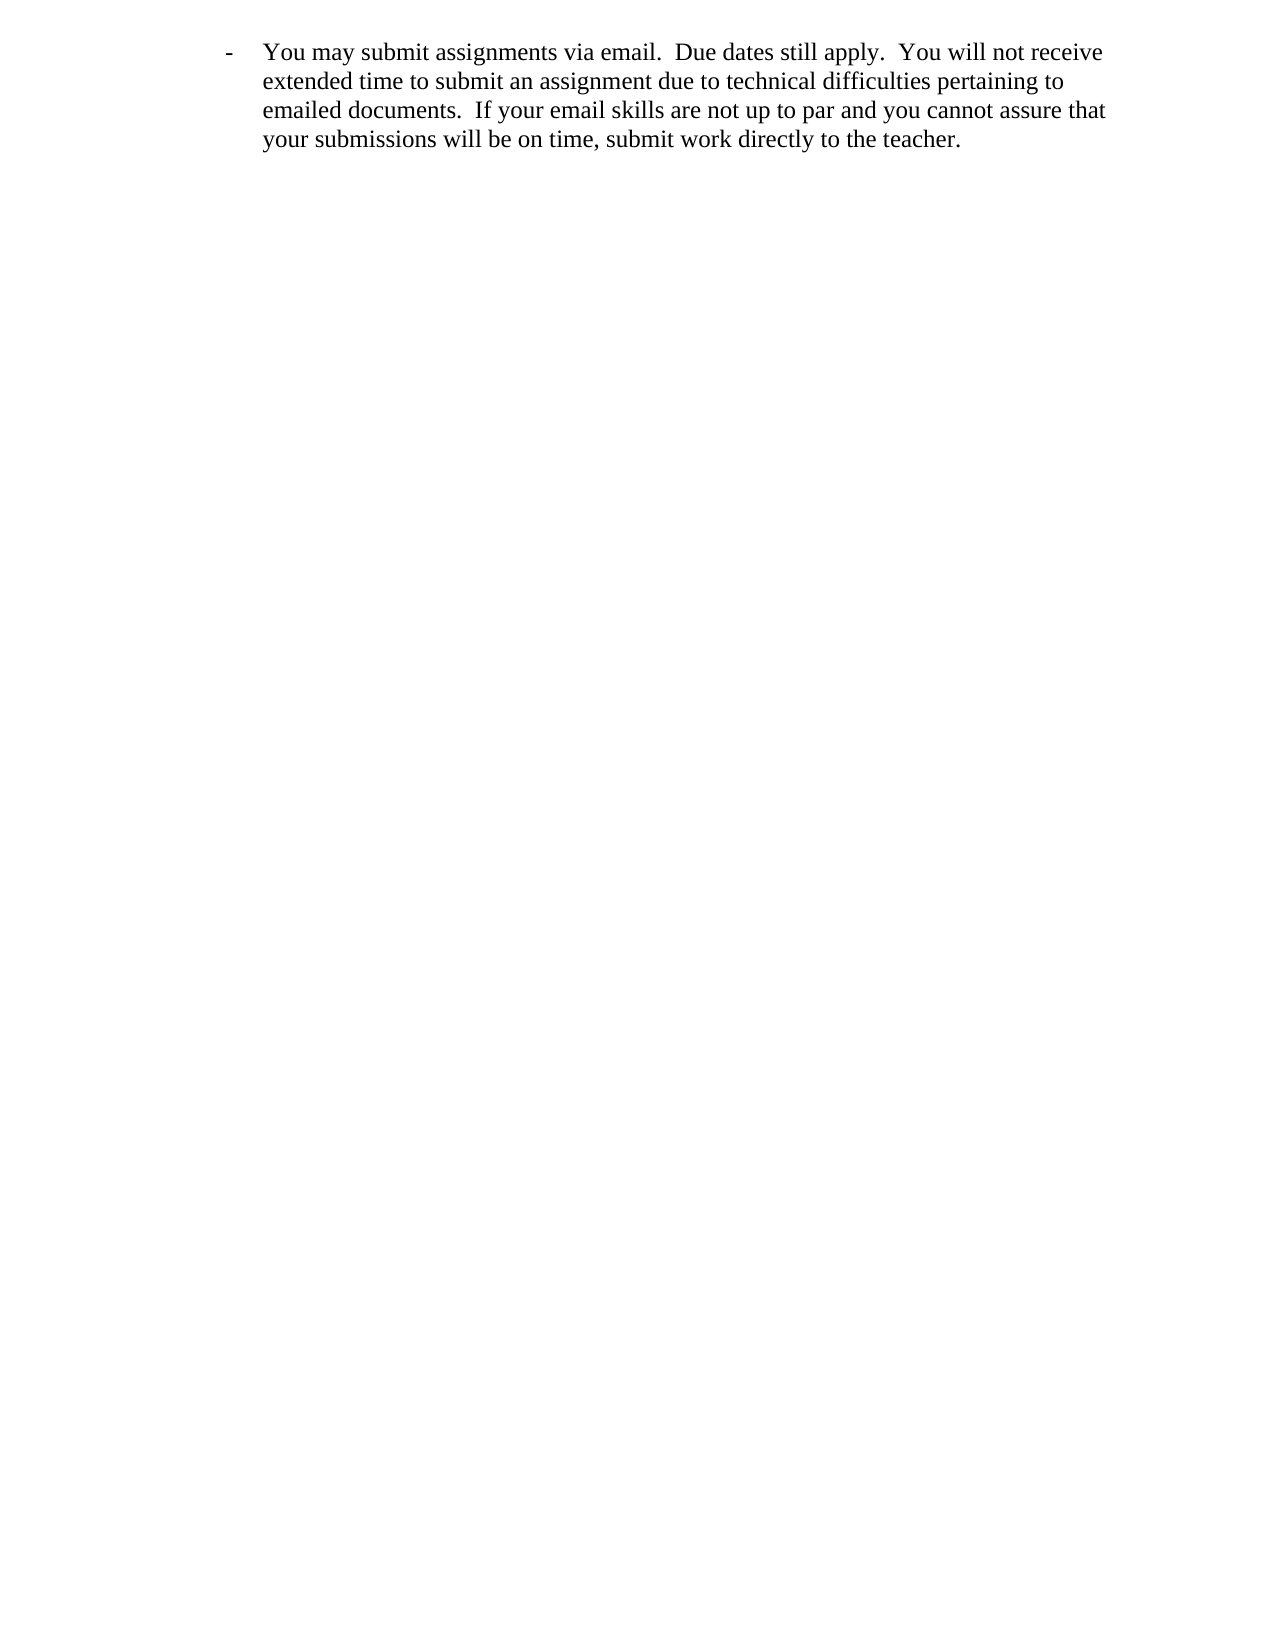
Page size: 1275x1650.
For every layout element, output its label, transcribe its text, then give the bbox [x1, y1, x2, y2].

list You may submit assignments via email. Due dates still apply. You will not receive extended time to submit an assignment due to technical difficulties pertaining to emailed documents. If your email skills are not up to par and you cannot assure that your submissions will be on time, submit work directly to the teacher. [225, 37, 1125, 152]
